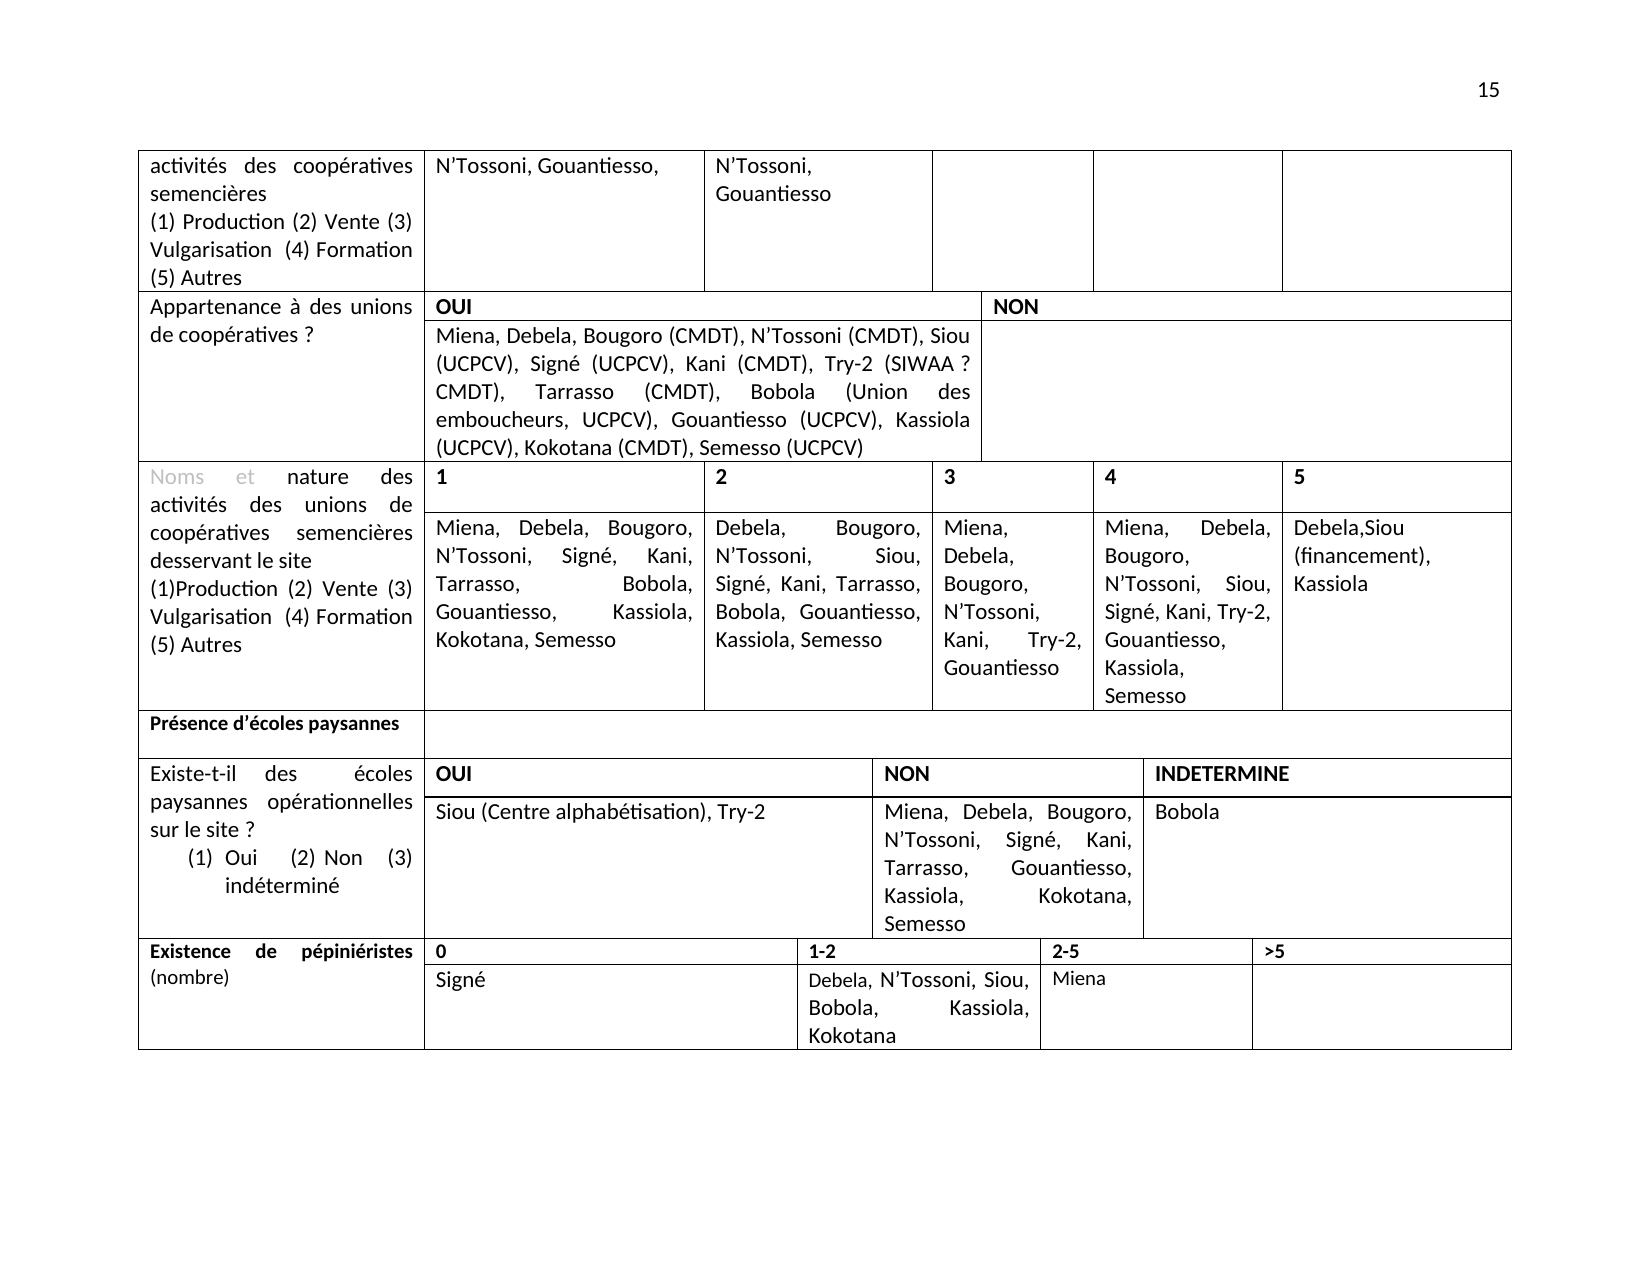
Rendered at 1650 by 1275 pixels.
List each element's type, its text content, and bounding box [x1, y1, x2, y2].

table_cell [1094, 151, 1282, 291]
table_cell [933, 151, 1093, 291]
table_cell OUI [425, 759, 872, 796]
table_cell Noms et nature des activités des unions de coopératives semencières desservant le site (1)Production (2) Vente (3) Vulgarisation (4) Formation (5) Autres [139, 462, 424, 709]
table_cell 5 [1283, 462, 1511, 512]
table_cell 2 [705, 462, 932, 512]
table_cell INDETERMINE [1144, 759, 1511, 796]
table_cell Debela, N’Tossoni, Siou, Bobola, Kassiola, Kokotana [798, 965, 1040, 1049]
table_cell Miena, Debela, Bougoro (CMDT), N’Tossoni (CMDT), Siou (UCPCV), Signé (UCPCV), Kani (CMDT), Try-2 (SIWAA ? CMDT), Tarrasso (CMDT), Bobola (Union des emboucheurs, UCPCV), Gouantiesso (UCPCV), Kassiola (UCPCV), Kokotana (CMDT), Semesso (UCPCV) [425, 321, 981, 461]
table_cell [139, 151, 424, 291]
table_cell 2-5 [1041, 939, 1252, 964]
table_cell Miena, Debela, Bougoro, N’Tossoni, Kani, Try-2, Gouantiesso [933, 513, 1093, 709]
table_cell Bobola [1144, 798, 1511, 937]
table_cell [1253, 965, 1511, 1049]
table_cell Miena [1041, 965, 1252, 1049]
table_cell 1 [425, 462, 704, 512]
table_cell Siou (Centre alphabétisation), Try-2 [425, 798, 872, 937]
table_cell Miena, Debela, Bougoro, N’Tossoni, Siou, Signé, Kani, Try-2, Gouantiesso, Kassiola, Semesso [1094, 513, 1282, 709]
table_cell [1283, 151, 1511, 291]
table_cell NON [873, 759, 1143, 796]
table_cell [982, 321, 1511, 461]
table_cell >5 [1253, 939, 1511, 964]
table_cell 0 [425, 939, 797, 964]
table_cell N’Tossoni, Gouantiesso, [425, 151, 704, 291]
table_cell 1-2 [798, 939, 1040, 964]
table_cell Debela, Bougoro, N’Tossoni, Siou, Signé, Kani, Tarrasso, Bobola, Gouantiesso, Kassiola, Semesso [705, 513, 932, 709]
table_cell NON [982, 292, 1511, 320]
table_cell OUI [425, 292, 981, 320]
table_cell Signé [425, 965, 797, 1049]
table_cell [425, 711, 1511, 758]
table_cell Existe-t-il des écoles paysannes opérationnelles sur le site ? Oui (2) Non (3) indéterminé [139, 759, 424, 937]
table_cell 3 [933, 462, 1093, 512]
table_cell Miena, Debela, Bougoro, N’Tossoni, Signé, Kani, Tarrasso, Gouantiesso, Kassiola, Kokotana, Semesso [873, 798, 1143, 937]
table_cell Appartenance à des unions de coopératives ? [139, 292, 424, 461]
table_cell Présence d’écoles paysannes [139, 711, 424, 758]
table_cell Debela,Siou (financement), Kassiola [1283, 513, 1511, 709]
table_cell Existence de pépiniéristes (nombre) [139, 939, 424, 1049]
table_cell 4 [1094, 462, 1282, 512]
table_cell N’Tossoni, Gouantiesso [705, 151, 932, 291]
table_cell Miena, Debela, Bougoro, N’Tossoni, Signé, Kani, Tarrasso, Bobola, Gouantiesso, Kassiola, Kokotana, Semesso [425, 513, 704, 709]
